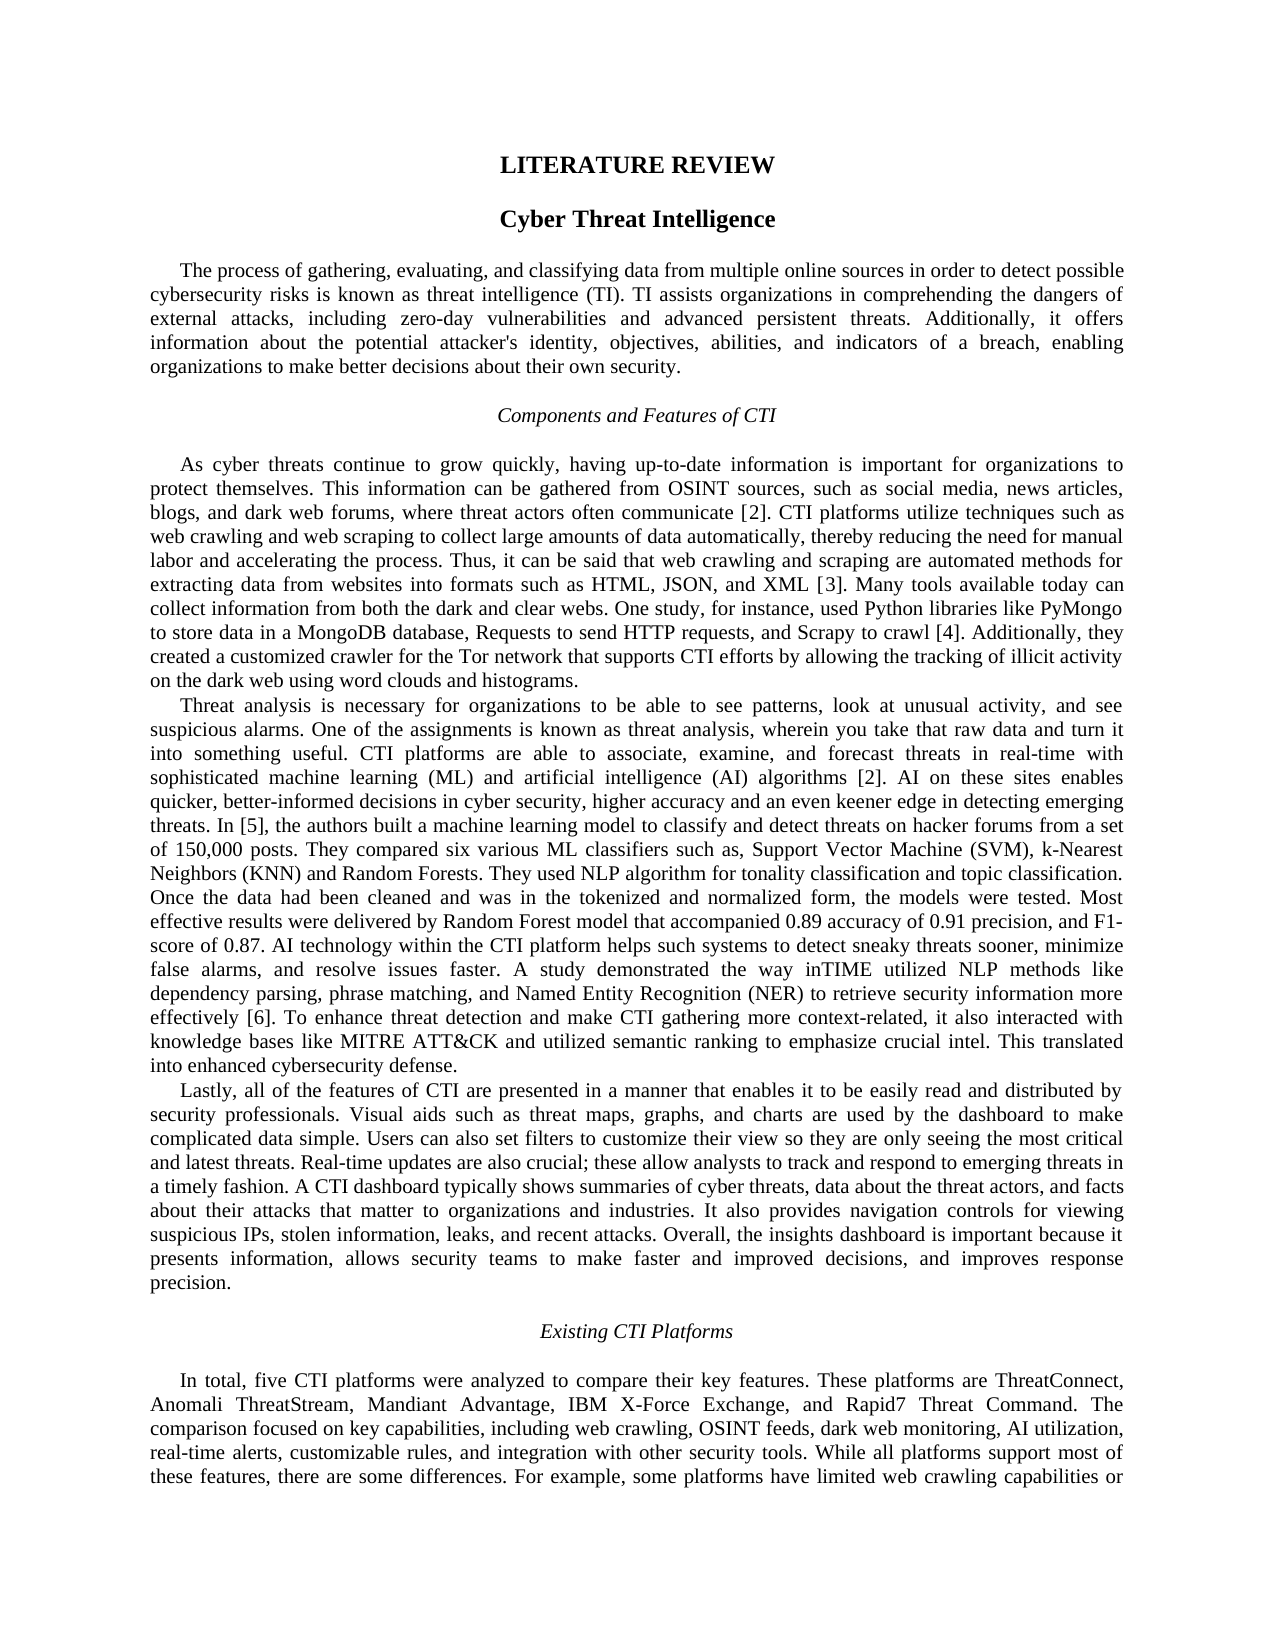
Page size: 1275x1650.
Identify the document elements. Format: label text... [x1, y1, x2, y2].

text Threat analysis is necessary for organizations to be able to see patterns, look at unusual activity, and see suspicious alarms. One of the assignments is known as threat analysis, wherein you take that raw data and turn it into something useful. CTI platforms are able to associate, examine, and forecast threats in real-time with sophisticated machine learning (ML) and artificial intelligence (AI) algorithms [2]. AI on these sites enables quicker, better-informed decisions in cyber security, higher accuracy and an even keener edge in detecting emerging threats. In [5], the authors built a machine learning model to classify and detect threats on hacker forums from a set of 150,000 posts. They compared six various ML classifiers such as, Support Vector Machine (SVM), k-Nearest Neighbors (KNN) and Random Forests. They used NLP algorithm for tonality classification and topic classification. Once the data had been cleaned and was in the tokenized and normalized form, the models were tested. Most effective results were delivered by Random Forest model that accompanied 0.89 accuracy of 0.91 precision, and F1-score of 0.87. AI technology within the CTI platform helps such systems to detect sneaky threats sooner, minimize false alarms, and resolve issues faster. A study demonstrated the way inTIME utilized NLP methods like dependency parsing, phrase matching, and Named Entity Recognition (NER) to retrieve security information more effectively [6]. To enhance threat detection and make CTI gathering more context-related, it also interacted with knowledge bases like MITRE ATT&CK and utilized semantic ranking to emphasize crucial intel. This translated into enhanced cybersecurity defense. [150, 692, 1125, 1077]
subtitle Existing CTI Platforms [150, 1319, 1125, 1343]
text Lastly, all of the features of CTI are presented in a manner that enables it to be easily read and distributed by security professionals. Visual aids such as threat maps, graphs, and charts are used by the dashboard to make complicated data simple. Users can also set filters to customize their view so they are only seeing the most critical and latest threats. Real-time updates are also crucial; these allow analysts to track and respond to emerging threats in a timely fashion. A CTI dashboard typically shows summaries of cyber threats, data about the threat actors, and facts about their attacks that matter to organizations and industries. It also provides navigation controls for viewing suspicious IPs, stolen information, leaks, and recent attacks. Overall, the insights dashboard is important because it presents information, allows security teams to make faster and improved decisions, and improves response precision. [150, 1077, 1125, 1294]
text As cyber threats continue to grow quickly, having up-to-date information is important for organizations to protect themselves. This information can be gathered from OSINT sources, such as social media, news articles, blogs, and dark web forums, where threat actors often communicate [2]. CTI platforms utilize techniques such as web crawling and web scraping to collect large amounts of data automatically, thereby reducing the need for manual labor and accelerating the process. Thus, it can be said that web crawling and scraping are automated methods for extracting data from websites into formats such as HTML, JSON, and XML [3]. Many tools available today can collect information from both the dark and clear webs. One study, for instance, used Python libraries like PyMongo to store data in a MongoDB database, Requests to send HTTP requests, and Scrapy to crawl [4]. Additionally, they created a customized crawler for the Tor network that supports CTI efforts by allowing the tracking of illicit activity on the dark web using word clouds and histograms. [150, 452, 1125, 692]
subtitle Cyber Threat Intelligence [150, 204, 1125, 232]
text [150, 1368, 1125, 1488]
text The process of gathering, evaluating, and classifying data from multiple online sources in order to detect possible cybersecurity risks is known as threat intelligence (TI). TI assists organizations in comprehending the dangers of external attacks, including zero-day vulnerabilities and advanced persistent threats. Additionally, it offers information about the potential attacker's identity, objectives, abilities, and indicators of a breach, enabling organizations to make better decisions about their own security. [150, 257, 1125, 378]
subtitle Components and Features of CTI [150, 403, 1125, 427]
subtitle LITERATURE REVIEW [150, 150, 1125, 179]
